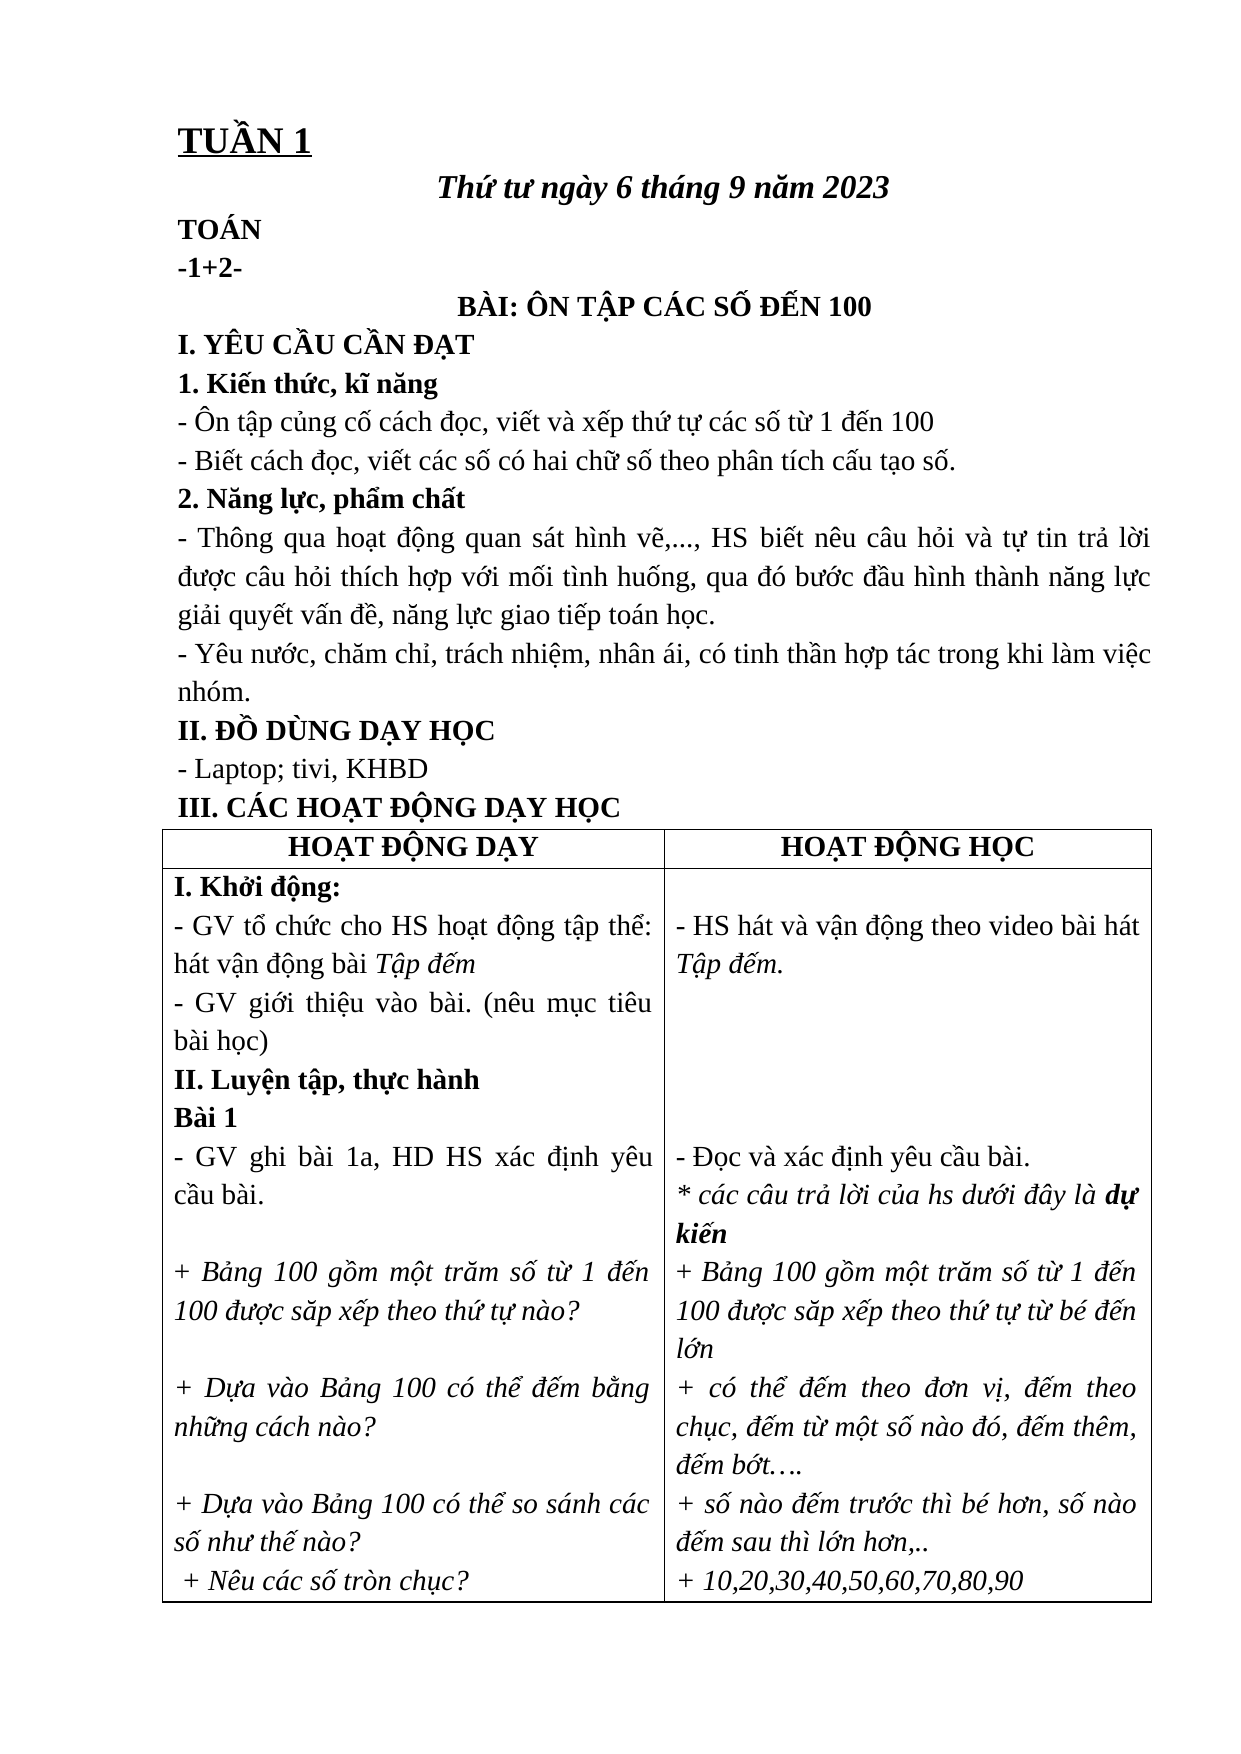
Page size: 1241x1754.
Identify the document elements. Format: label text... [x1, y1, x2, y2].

text - Yêu nước, chăm chỉ, trách nhiệm, nhân ái, có tinh thần hợp tác trong khi làm việc nhóm. [177, 636, 1152, 708]
text - Biết cách đọc, viết các số có hai chữ số theo phân tích cấu tạo số. [177, 443, 1152, 477]
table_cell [665, 869, 1151, 1601]
text - Thông qua hoạt động quan sát hình vẽ,..., HS biết nêu câu hỏi và tự tin trả lời được câu hỏi thích hợp với mối tình huống, qua đó bước đầu hình thành năng lực giải quyết vấn đề, năng lực giao tiếp toán học. [177, 520, 1152, 631]
text TOÁN [177, 212, 1152, 245]
text - Ôn tập củng cố cách đọc, viết và xếp thứ tự các số từ 1 đến 100 [177, 404, 1152, 438]
text III. CÁC HOẠT ĐỘNG DẠY HỌC [177, 790, 1152, 823]
text II. ĐỒ DÙNG DẠY HỌC [177, 713, 1152, 746]
text 1. Kiến thức, kĩ năng [177, 366, 1152, 399]
text -1+2- [177, 250, 1152, 284]
text - Laptop; tivi, KHBD [177, 751, 1152, 785]
text 2. Năng lực, phẩm chất [177, 482, 1152, 515]
table_header HOẠT ĐỘNG DẠY [163, 830, 664, 868]
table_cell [163, 869, 664, 1601]
table_header HOẠT ĐỘNG HỌC [665, 830, 1151, 868]
text I. YÊU CẦU CẦN ĐẠT [177, 327, 1152, 361]
text TUẦN 1 [177, 118, 1152, 161]
text Thứ tư ngày 6 tháng 9 năm 2023 [177, 168, 1152, 206]
text BÀI: ÔN TẬP CÁC SỐ ĐẾN 100 [177, 289, 1152, 322]
